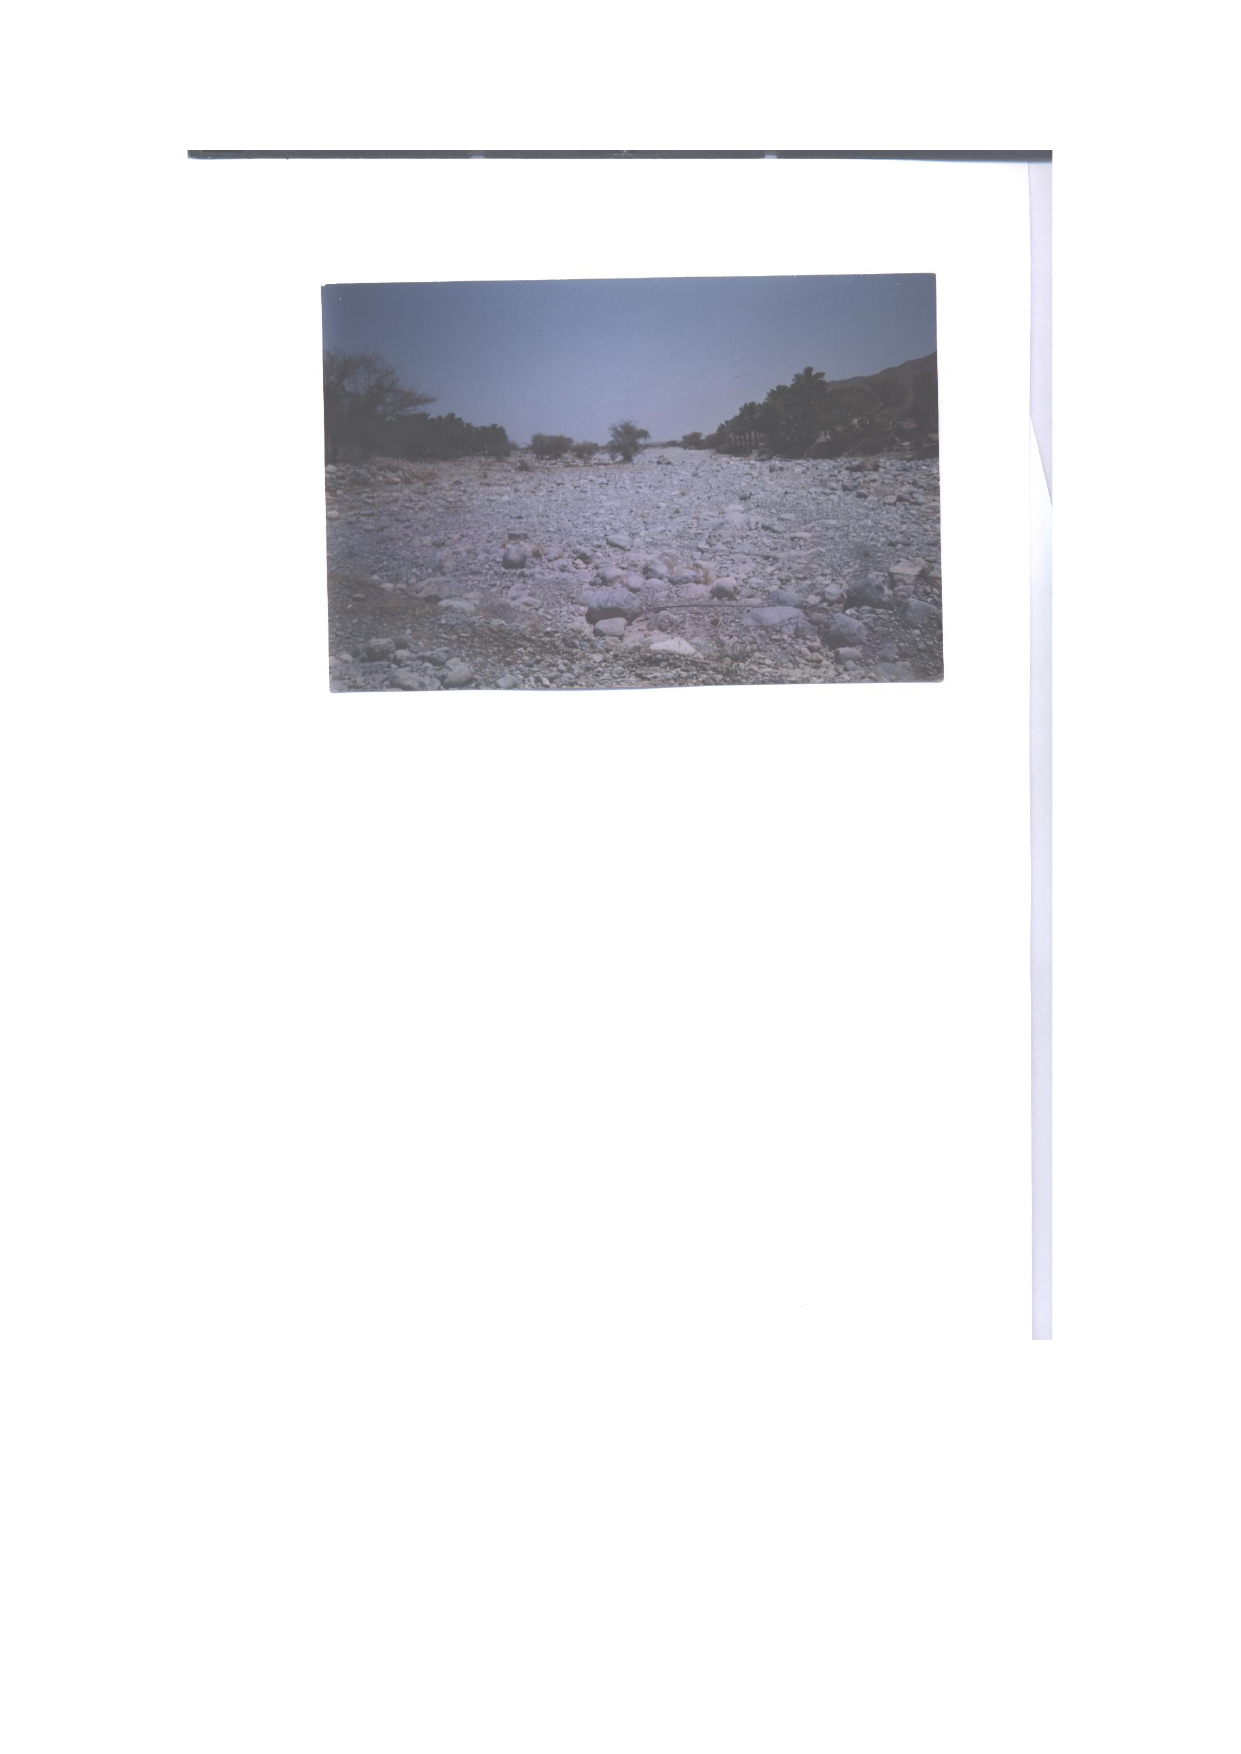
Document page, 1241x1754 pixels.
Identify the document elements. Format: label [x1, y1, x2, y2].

picture [187, 150, 1053, 1340]
